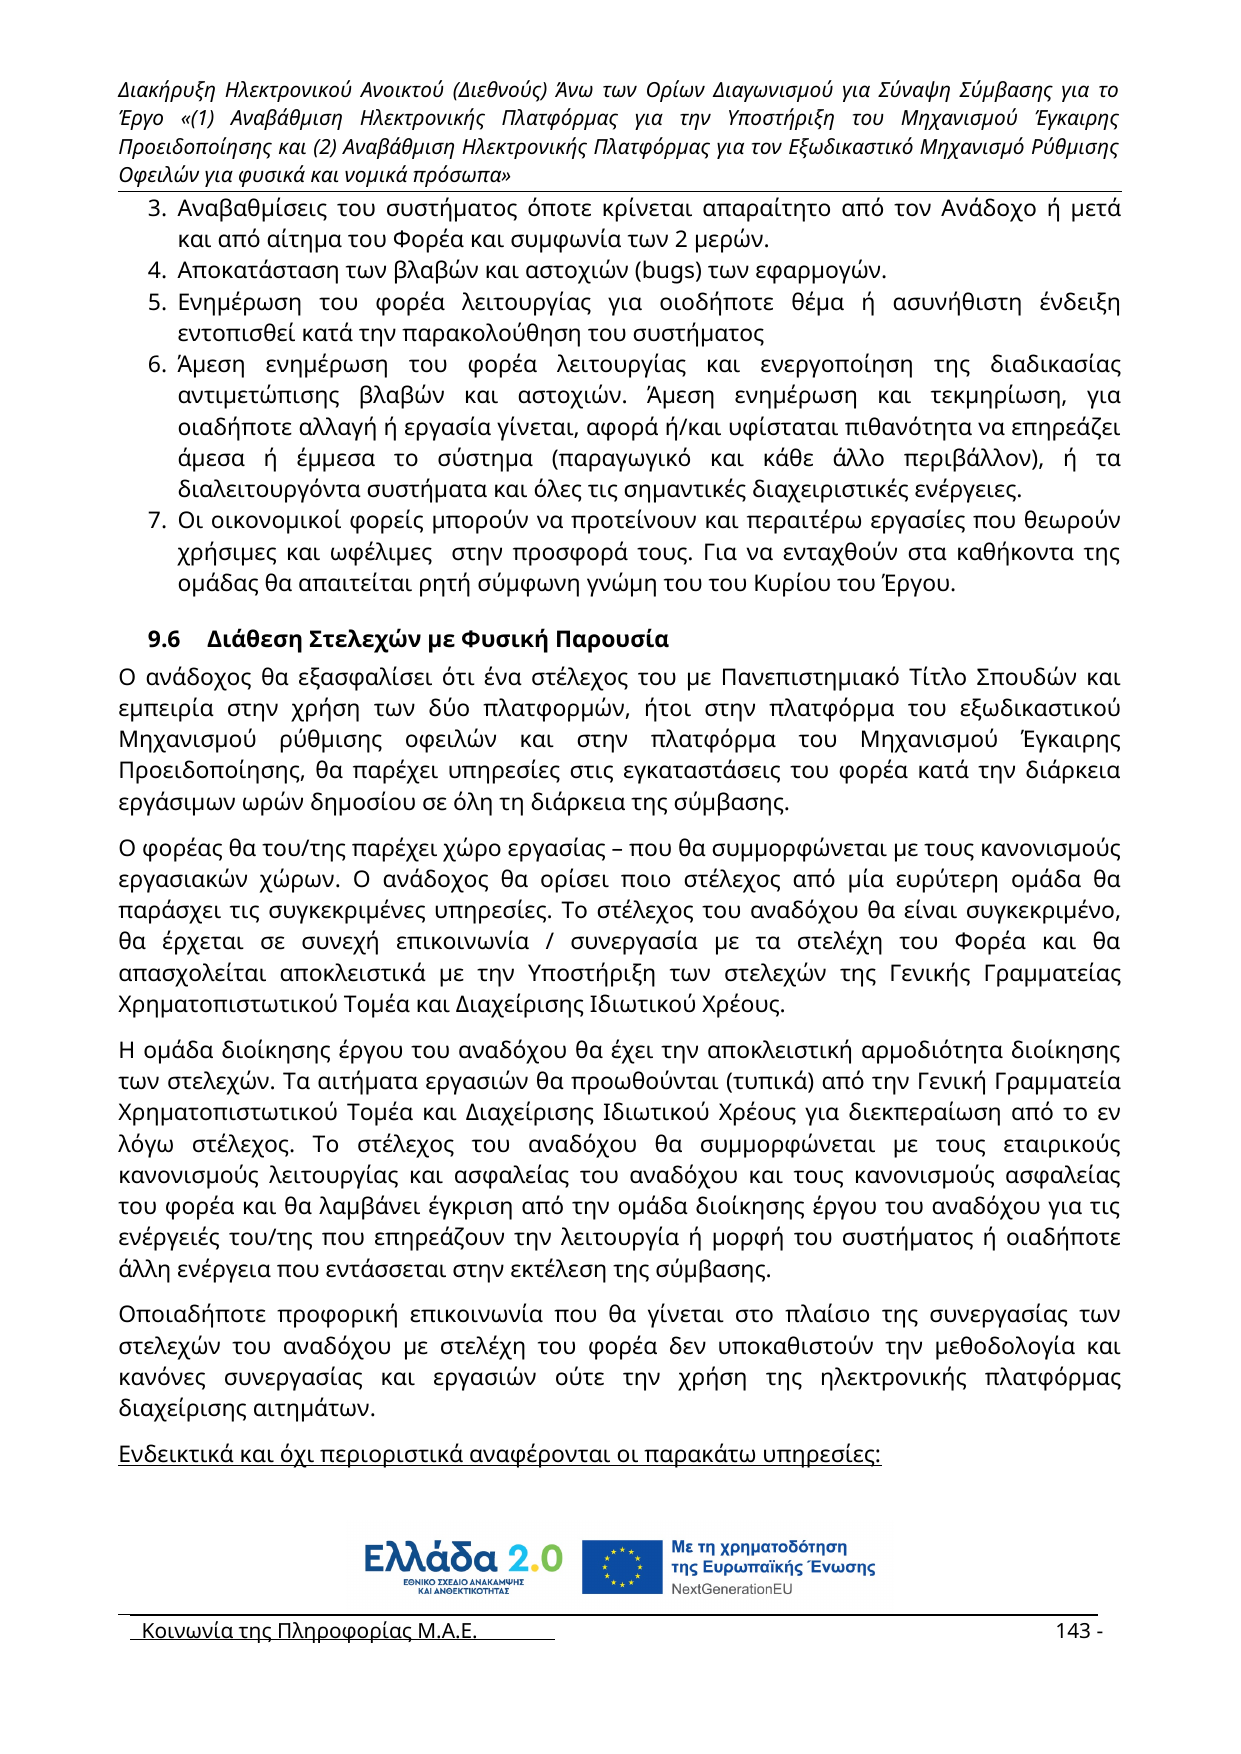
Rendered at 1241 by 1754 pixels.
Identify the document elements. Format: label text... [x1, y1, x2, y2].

list Αναβαθμίσεις του συστήματος όποτε κρίνεται απαραίτητο από τον Ανάδοχο ή μετά και από αίτημα του Φορέα και συμφωνία των 2 μερών. [148, 192, 1122, 254]
list Ενημέρωση του φορέα λειτουργίας για οιοδήποτε θέμα ή ασυνήθιστη ένδειξη εντοπισθεί κατά την παρακολούθηση του συστήματος [148, 286, 1122, 348]
list Άμεση ενημέρωση του φορέα λειτουργίας και ενεργοποίηση της διαδικασίας αντιμετώπισης βλαβών και αστοχιών. Άμεση ενημέρωση και τεκμηρίωση, για οιαδήποτε αλλαγή ή εργασία γίνεται, αφορά ή/και υφίσταται πιθανότητα να επηρεάζει άμεσα ή έμμεσα το σύστημα (παραγωγικό και κάθε άλλο περιβάλλον), ή τα διαλειτουργόντα συστήματα και όλες τις σημαντικές διαχειριστικές ενέργειες. [148, 348, 1122, 504]
text Οποιαδήποτε προφορική επικοινωνία που θα γίνεται στο πλαίσιο της συνεργασίας των στελεχών του αναδόχου με στελέχη του φορέα δεν υποκαθιστούν την μεθοδολογία και κανόνες συνεργασίας και εργασιών ούτε την χρήση της ηλεκτρονικής πλατφόρμας διαχείρισης αιτημάτων. [118, 1298, 1122, 1423]
text Ενδεικτικά και όχι περιοριστικά αναφέρονται οι παρακάτω υπηρεσίες: [118, 1438, 1122, 1469]
text Η ομάδα διοίκησης έργου του αναδόχου θα έχει την αποκλειστική αρμοδιότητα διοίκησης των στελεχών. Τα αιτήματα εργασιών θα προωθούνται (τυπικά) από την Γενική Γραμματεία Χρηματοπιστωτικού Τομέα και Διαχείρισης Ιδιωτικού Χρέους για διεκπεραίωση από το εν λόγω στέλεχος. Το στέλεχος του αναδόχου θα συμμορφώνεται με τους εταιρικούς κανονισμούς λειτουργίας και ασφαλείας του αναδόχου και τους κανονισμούς ασφαλείας του φορέα και θα λαμβάνει έγκριση από την ομάδα διοίκησης έργου του αναδόχου για τις ενέργειές του/της που επηρεάζουν την λειτουργία ή μορφή του συστήματος ή οιαδήποτε άλλη ενέργεια που εντάσσεται στην εκτέλεση της σύμβασης. [118, 1034, 1122, 1284]
text Ο ανάδοχος θα εξασφαλίσει ότι ένα στέλεχος του με Πανεπιστημιακό Τίτλο Σπουδών και εμπειρία στην χρήση των δύο πλατφορμών, ήτοι στην πλατφόρμα του εξωδικαστικού Μηχανισμού ρύθμισης οφειλών και στην πλατφόρμα του Μηχανισμού Έγκαιρης Προειδοποίησης, θα παρέχει υπηρεσίες στις εγκαταστάσεις του φορέα κατά την διάρκεια εργάσιμων ωρών δημοσίου σε όλη τη διάρκεια της σύμβασης. [118, 661, 1122, 817]
list Αποκατάσταση των βλαβών και αστοχιών (bugs) των εφαρμογών. [148, 254, 1122, 286]
picture [346, 1520, 895, 1614]
text Ο φορέας θα του/της παρέχει χώρο εργασίας – που θα συμμορφώνεται με τους κανονισμούς εργασιακών χώρων. Ο ανάδοχος θα ορίσει ποιο στέλεχος από μία ευρύτερη ομάδα θα παράσχει τις συγκεκριμένες υπηρεσίες. Το στέλεχος του αναδόχου θα είναι συγκεκριμένο, θα έρχεται σε συνεχή επικοινωνία / συνεργασία με τα στελέχη του Φορέα και θα απασχολείται αποκλειστικά με την Υποστήριξη των στελεχών της Γενικής Γραμματείας Χρηματοπιστωτικού Τομέα και Διαχείρισης Ιδιωτικού Χρέους. [118, 832, 1122, 1019]
subtitle Διάθεση Στελεχών με Φυσική Παρουσία [148, 623, 1122, 654]
list Οι οικονομικοί φορείς μπορούν να προτείνουν και περαιτέρω εργασίες που θεωρούν χρήσιμες και ωφέλιμες στην προσφορά τους. Για να ενταχθούν στα καθήκοντα της ομάδας θα απαιτείται ρητή σύμφωνη γνώμη του του Κυρίου του Έργου. [148, 504, 1122, 598]
